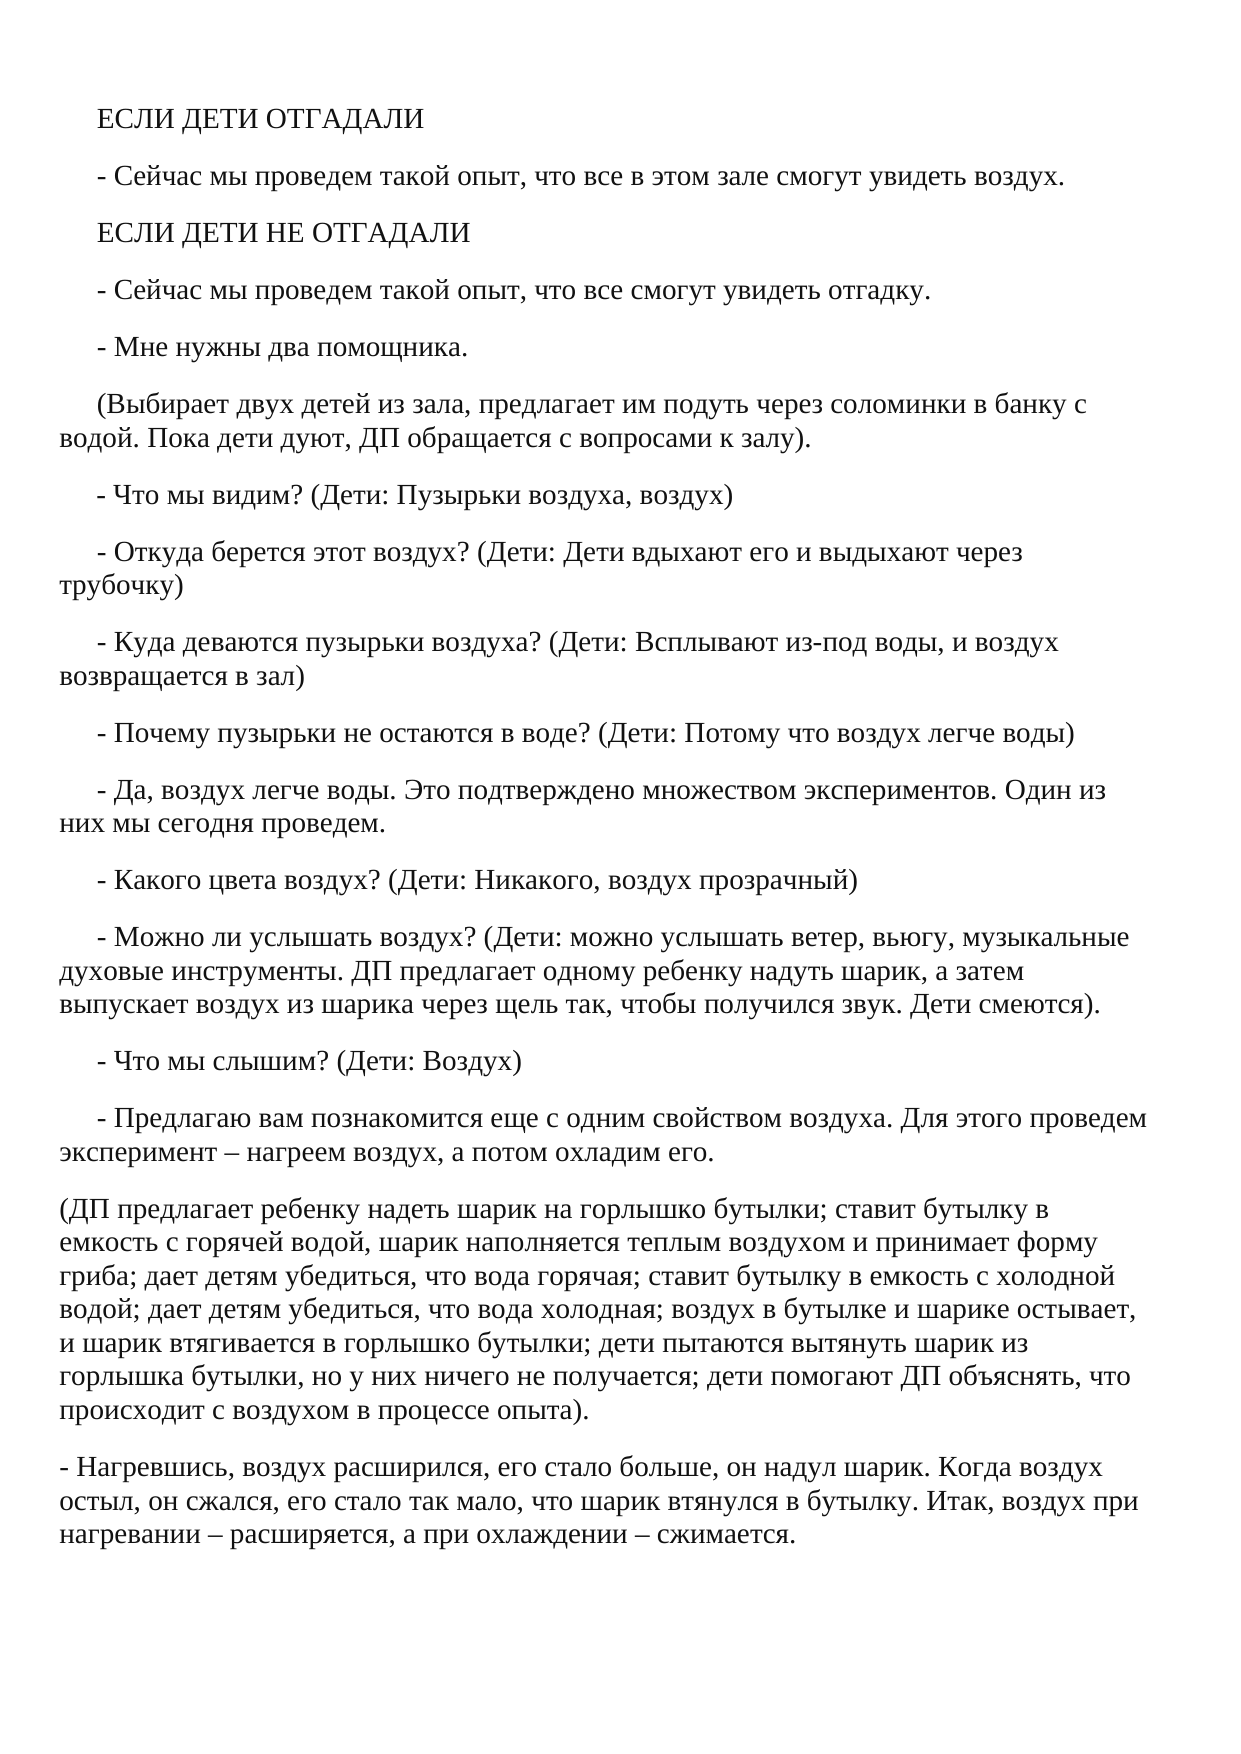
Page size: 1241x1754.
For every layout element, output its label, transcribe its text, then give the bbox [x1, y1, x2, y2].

text - Предлагаю вам познакомится еще с одним свойством воздуха. Для этого проведем эксперимент – нагреем воздух, а потом охладим его. [59, 1100, 1152, 1167]
text (Выбирает двух детей из зала, предлагает им подуть через соломинки в банку с водой. Пока дети дуют, ДП обращается с вопросами к залу). [59, 386, 1152, 453]
text - Да, воздух легче воды. Это подтверждено множеством экспериментов. Один из них мы сегодня проведем. [59, 772, 1152, 839]
text - Что мы слышим? (Дети: Воздух) [59, 1043, 1152, 1077]
text (ДП предлагает ребенку надеть шарик на горлышко бутылки; ставит бутылку в емкость с горячей водой, шарик наполняется теплым воздухом и принимает форму гриба; дает детям убедиться, что вода горячая; ставит бутылку в емкость с холодной водой; дает детям убедиться, что вода холодная; воздух в бутылке и шарике остывает, и шарик втягивается в горлышко бутылки; дети пытаются вытянуть шарик из горлышка бутылки, но у них ничего не получается; дети помогают ДП объяснять, что происходит с воздухом в процессе опыта). [59, 1191, 1152, 1426]
text - Откуда берется этот воздух? (Дети: Дети вдыхают его и выдыхают через трубочку) [59, 534, 1152, 601]
text - Можно ли услышать воздух? (Дети: можно услышать ветер, вьюгу, музыкальные духовые инструменты. ДП предлагает одному ребенку надуть шарик, а затем выпускает воздух из шарика через щель так, чтобы получился звук. Дети смеются). [59, 919, 1152, 1020]
text - Сейчас мы проведем такой опыт, что все смогут увидеть отгадку. [59, 272, 1152, 306]
text - Куда деваются пузырьки воздуха? (Дети: Всплывают из-под воды, и воздух возвращается в зал) [59, 624, 1152, 691]
text - Что мы видим? (Дети: Пузырьки воздуха, воздух) [89, 477, 1152, 510]
text - Почему пузырьки не остаются в воде? (Дети: Потому что воздух легче воды) [59, 715, 1152, 748]
text - Сейчас мы проведем такой опыт, что все в этом зале смогут увидеть воздух. [59, 158, 1152, 192]
text - Нагревшись, воздух расширился, его стало больше, он надул шарик. Когда воздух остыл, он сжался, его стало так мало, что шарик втянулся в бутылку. Итак, воздух при нагревании – расширяется, а при охлаждении – сжимается. [59, 1449, 1152, 1550]
text - Какого цвета воздух? (Дети: Никакого, воздух прозрачный) [59, 862, 1152, 896]
text - Мне нужны два помощника. [59, 329, 1152, 363]
text ЕСЛИ ДЕТИ ОТГАДАЛИ [59, 101, 1152, 135]
text ЕСЛИ ДЕТИ НЕ ОТГАДАЛИ [59, 215, 1152, 249]
